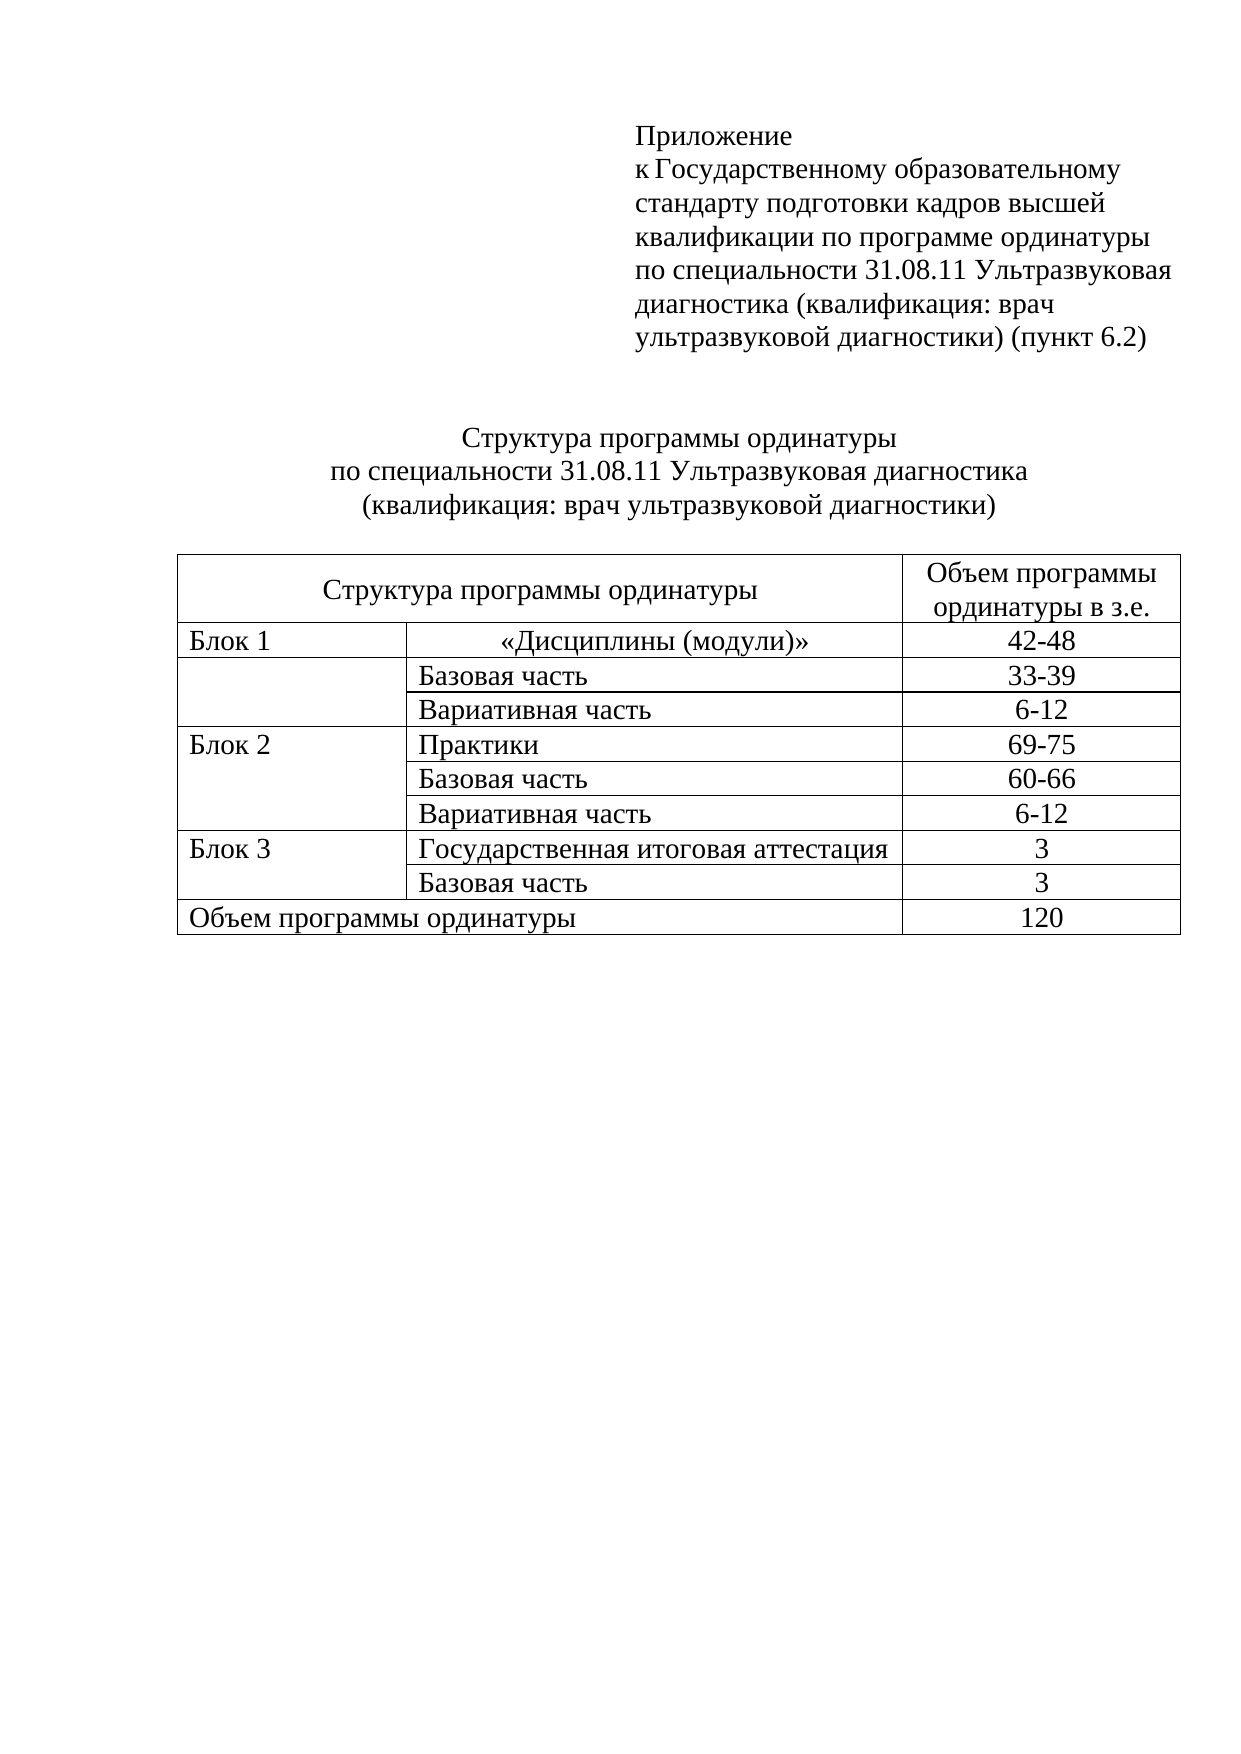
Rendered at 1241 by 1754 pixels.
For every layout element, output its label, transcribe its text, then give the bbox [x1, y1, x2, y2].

table_cell Базовая часть [407, 865, 902, 899]
table_cell Объем программы ординатуры [178, 900, 902, 933]
table_cell [178, 658, 406, 726]
text по специальности 31.08.11 Ультразвуковая [177, 252, 1181, 286]
table_cell 69-75 [903, 727, 1180, 761]
table_cell 6-12 [903, 693, 1180, 726]
table_cell Практики [407, 727, 902, 761]
table_cell 33-39 [903, 658, 1180, 691]
text Структура программы ординатуры [177, 420, 1181, 453]
table_cell 42-48 [903, 623, 1180, 657]
table_cell Блок 1 [178, 623, 406, 657]
table_cell 60-66 [903, 762, 1180, 795]
table_cell 120 [903, 900, 1180, 933]
text по специальности 31.08.11 Ультразвуковая диагностика [177, 453, 1181, 487]
text (квалификация: врач ультразвуковой диагностики) [177, 487, 1181, 521]
table_header Структура программы ординатуры [178, 555, 902, 622]
table_cell 3 [903, 865, 1180, 899]
table_header Объем программы ординатуры в з.е. [903, 555, 1180, 622]
table_cell «Дисциплины (модули)» [407, 623, 902, 657]
table_cell Блок 3 [178, 831, 406, 899]
table_cell Базовая часть [407, 658, 902, 691]
text диагностика (квалификация: врач [177, 286, 1181, 319]
table_cell 6-12 [903, 796, 1180, 830]
table_cell Вариативная часть [407, 693, 902, 726]
text ультразвуковой диагностики) (пункт 6.2) [177, 319, 1181, 353]
table_cell Блок 2 [178, 727, 406, 830]
table_cell Вариативная часть [407, 796, 902, 830]
table_cell Базовая часть [407, 762, 902, 795]
table_cell 3 [903, 831, 1180, 864]
text стандарту подготовки кадров высшей [177, 185, 1181, 219]
table_cell Государственная итоговая аттестация [407, 831, 902, 864]
text Приложение [177, 118, 1181, 152]
text к Государственному образовательному [177, 152, 1181, 185]
text квалификации по программе ординатуры [177, 219, 1181, 252]
